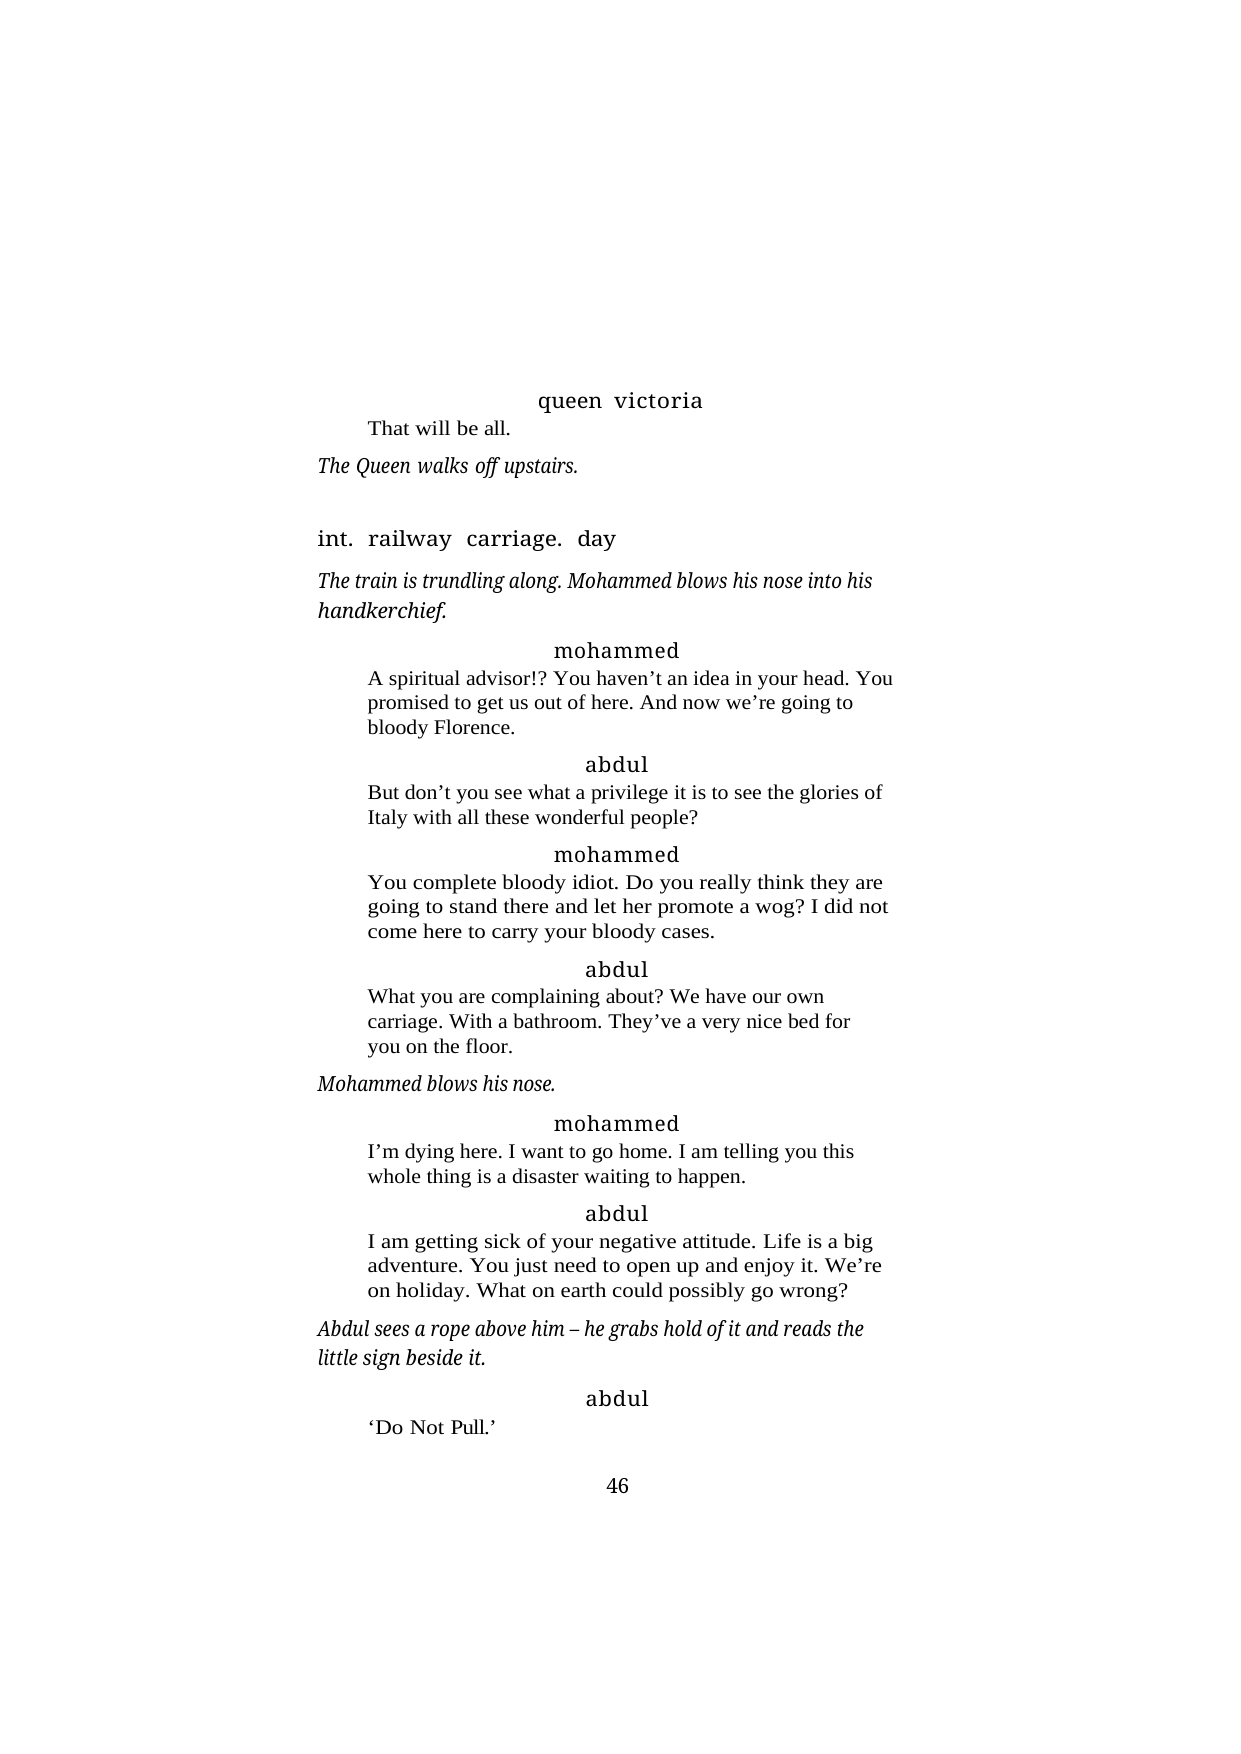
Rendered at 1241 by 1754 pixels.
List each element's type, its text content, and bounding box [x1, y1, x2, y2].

text That will be all. [367, 416, 512, 440]
text You complete bloody idiot. Do you really think they are going to stand there and let her promote a wog? I did not come here to carry your bloody cases. [367, 870, 909, 943]
text int. railway carriage. day [317, 524, 1065, 552]
text The Queen walks off upstairs. [317, 451, 1065, 480]
text What you are complaining about? We have our own carriage. With a bathroom. They’ve a very nice bed for you on the floor. [367, 984, 853, 1058]
text mohammed [314, 840, 918, 869]
text The train is trundling along. Mohammed blows his nose into his handkerchief. [317, 566, 909, 624]
text abdul [314, 955, 918, 983]
text I’m dying here. I want to go home. I am telling you this whole thing is a disaster waiting to happen. [367, 1139, 888, 1188]
text mohammed [314, 1109, 918, 1138]
text Mohammed blows his nose. [317, 1069, 1065, 1098]
text abdul [314, 1199, 918, 1228]
text mohammed [314, 636, 918, 664]
text abdul [585, 1384, 1065, 1412]
text But don’t you see what a privilege it is to see the glories of Italy with all these wonderful people? [367, 780, 913, 829]
text I am getting sick of your negative attitude. Life is a big adventure. You just need to open up and enjoy it. We’re on holiday. What on earth could possibly go wrong? [367, 1228, 909, 1302]
text 46 [314, 1472, 921, 1500]
text Abdul sees a rope above him – he grabs hold of it and reads the little sign beside it. [317, 1314, 909, 1372]
text A spiritual advisor!? You haven’t an idea in your head. You promised to get us out of here. And now we’re going to bloody Florence. [367, 665, 909, 739]
text abdul [314, 751, 918, 779]
text queen victoria [538, 386, 1065, 414]
text ‘Do Not Pull.’ [367, 1415, 498, 1439]
